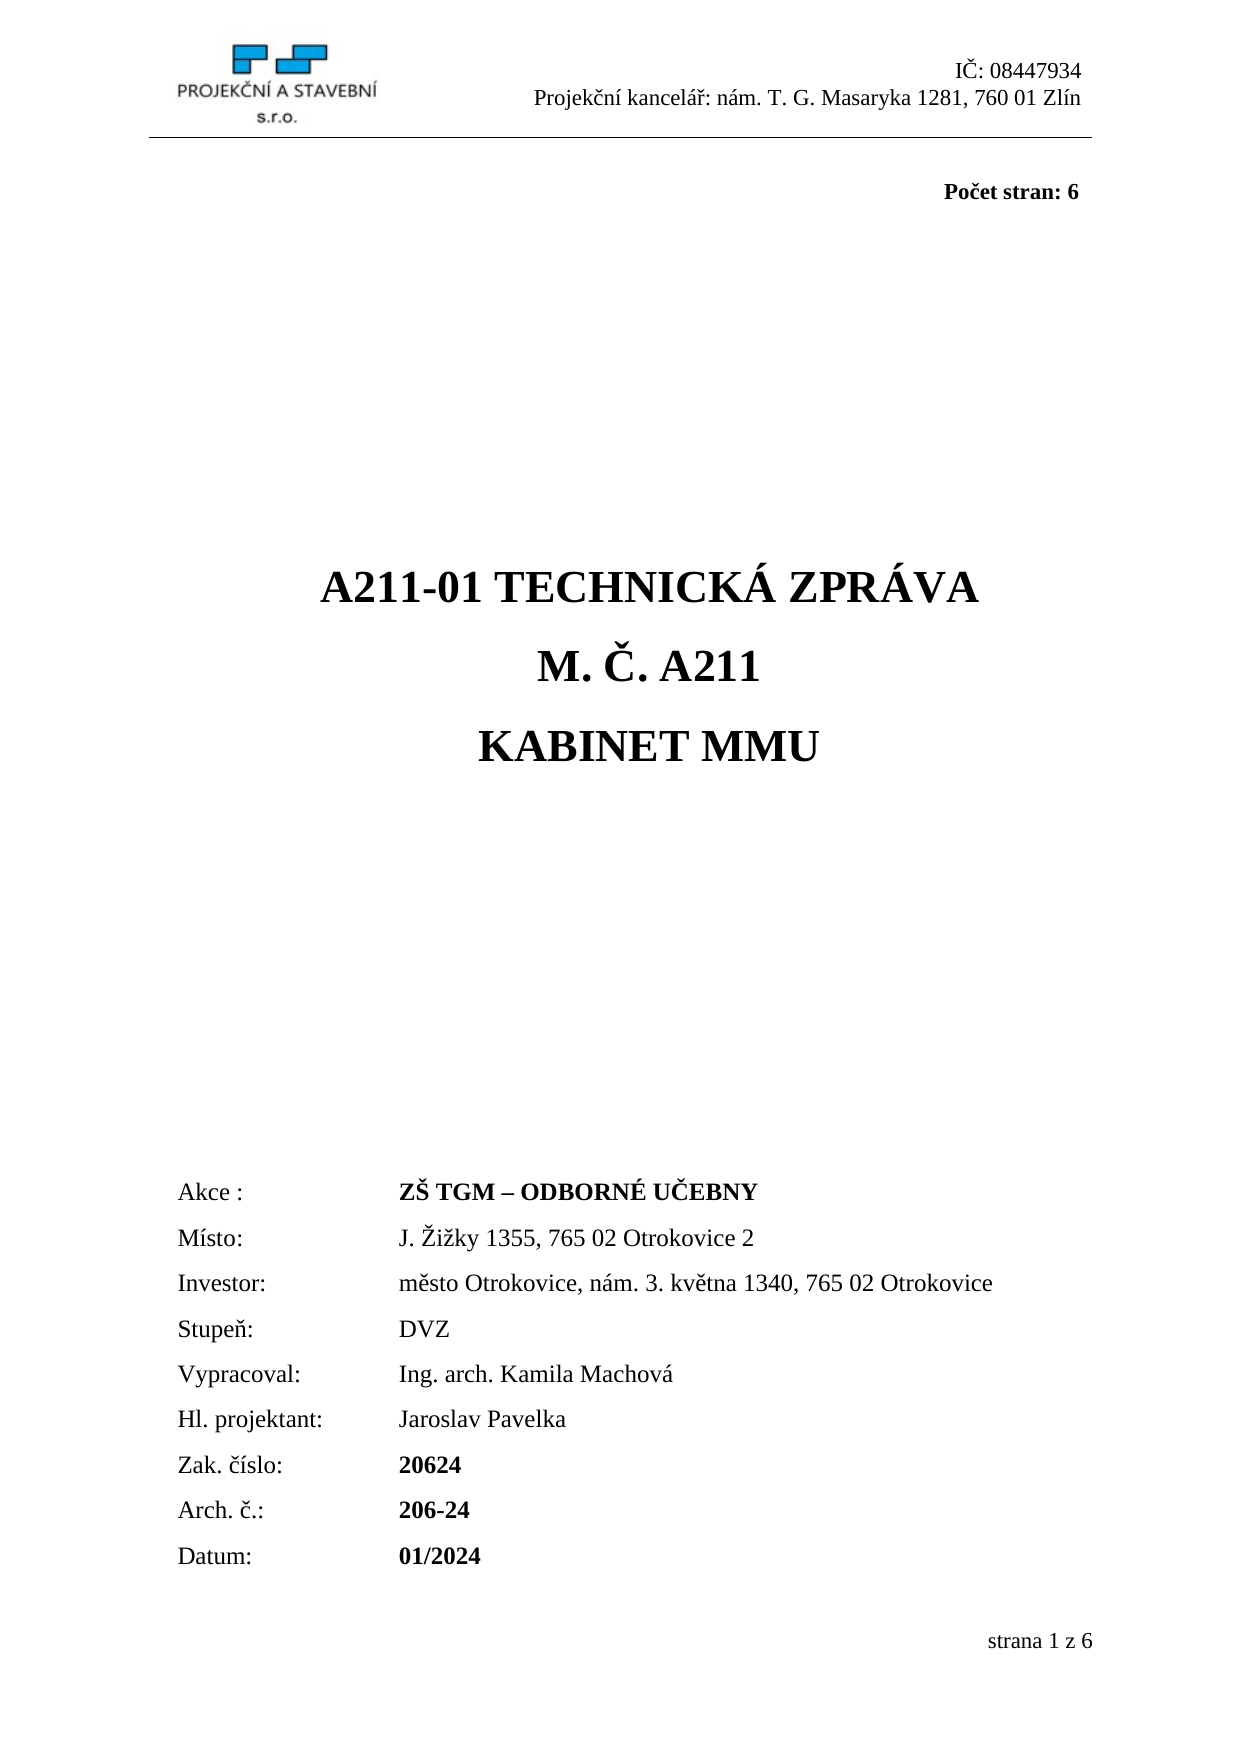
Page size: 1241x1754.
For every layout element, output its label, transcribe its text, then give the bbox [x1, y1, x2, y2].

text KABINET MMU [148, 718, 1152, 771]
text Arch. č.: 206-24 [177, 1495, 1122, 1524]
text Investor: město Otrokovice, nám. 3. května 1340, 765 02 Otrokovice [177, 1268, 1093, 1297]
text Datum: 01/2024 [177, 1541, 1122, 1569]
text Akce : ZŠ TGM – ODBORNÉ UČEBNY [177, 1177, 1122, 1206]
text Hl. projektant: Jaroslav Pavelka [177, 1404, 1122, 1433]
text Místo : J. Žižky 1355, 765 02 Otrokovice 2 [177, 1223, 1093, 1252]
text m. č. a211 [148, 639, 1152, 692]
picture [159, 30, 389, 135]
text a211-01 TECHNICKÁ ZPRÁVA [148, 560, 1152, 613]
text Stupeň: DVZ [177, 1314, 1122, 1342]
text Vypracoval: Ing. arch. Kamila Machová [177, 1359, 1122, 1388]
text Zak. číslo: 20624 [177, 1450, 1122, 1479]
text Počet stran: 6 [148, 178, 1093, 205]
